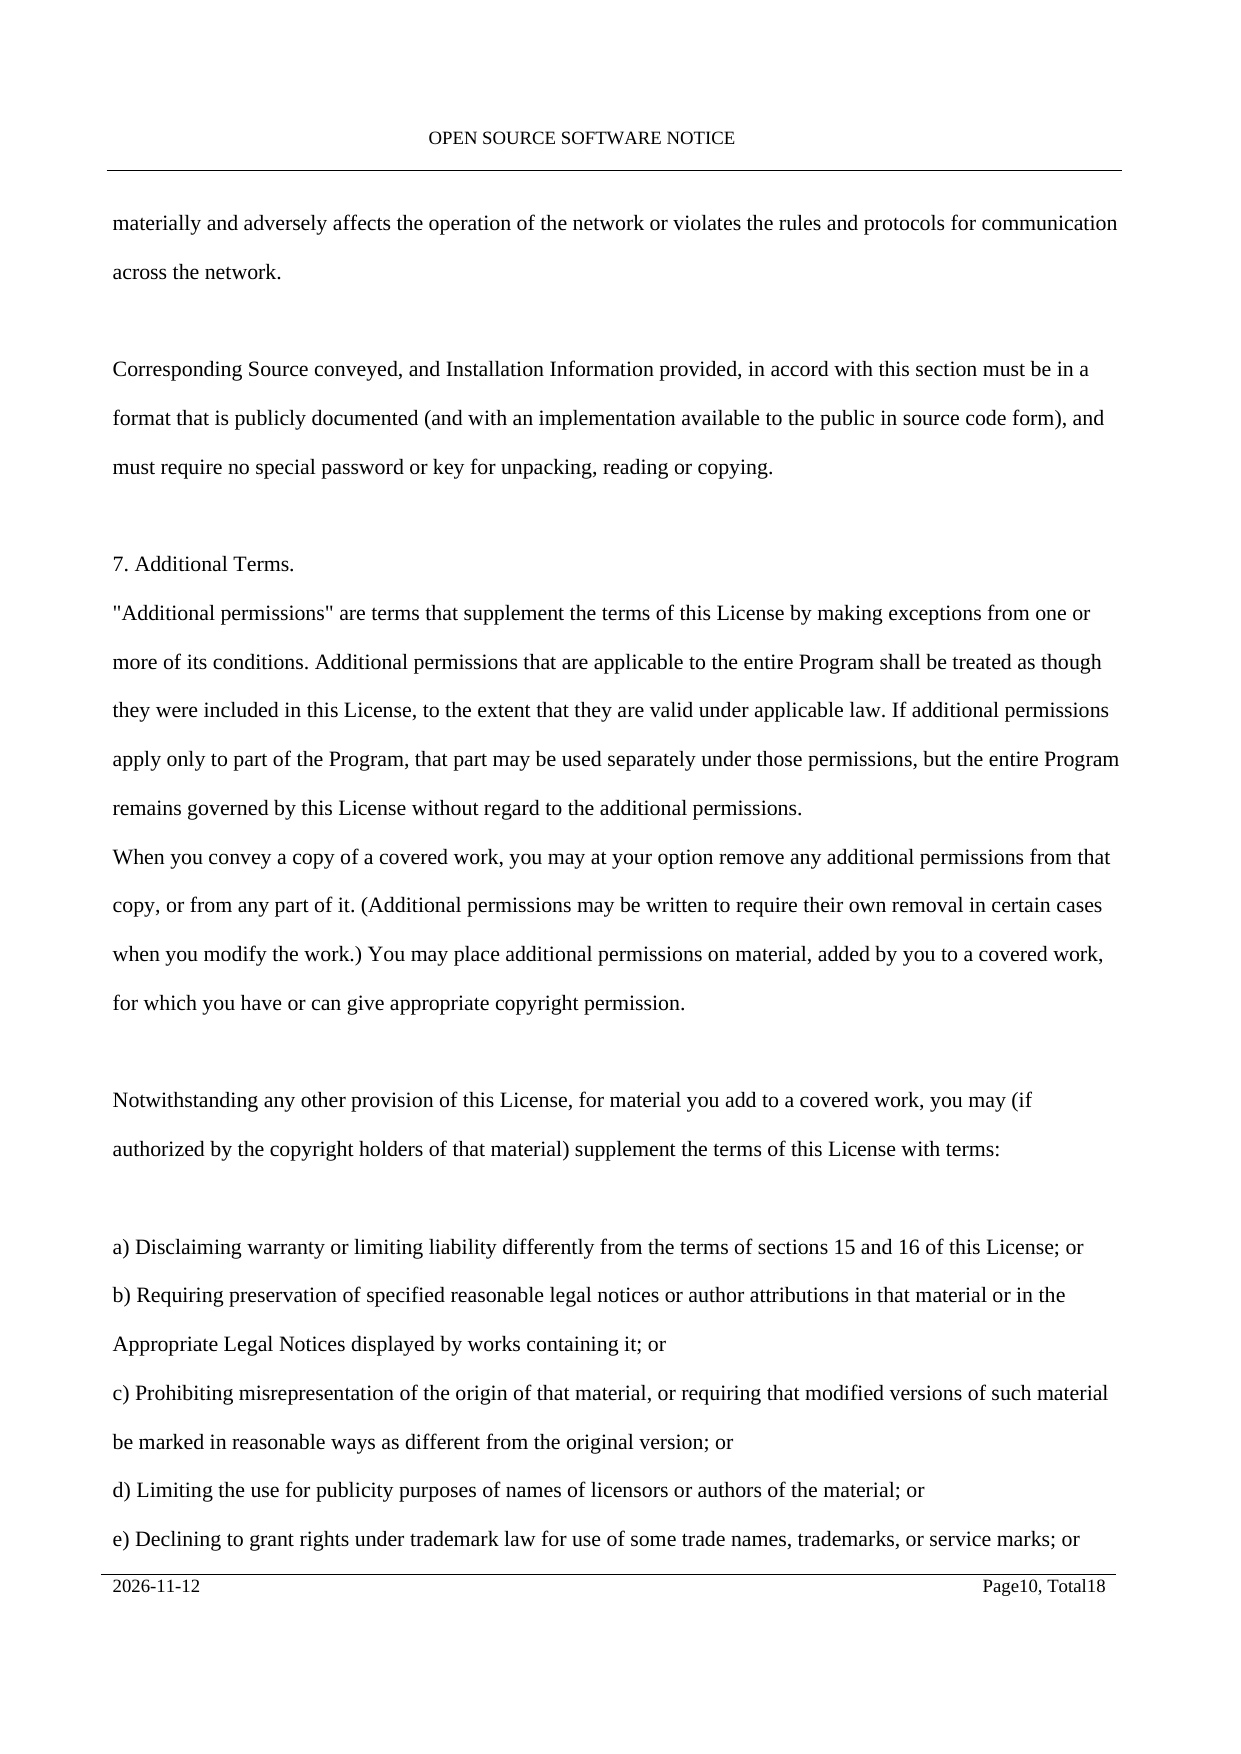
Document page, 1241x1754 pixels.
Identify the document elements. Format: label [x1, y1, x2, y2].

text [112, 206, 1128, 1555]
